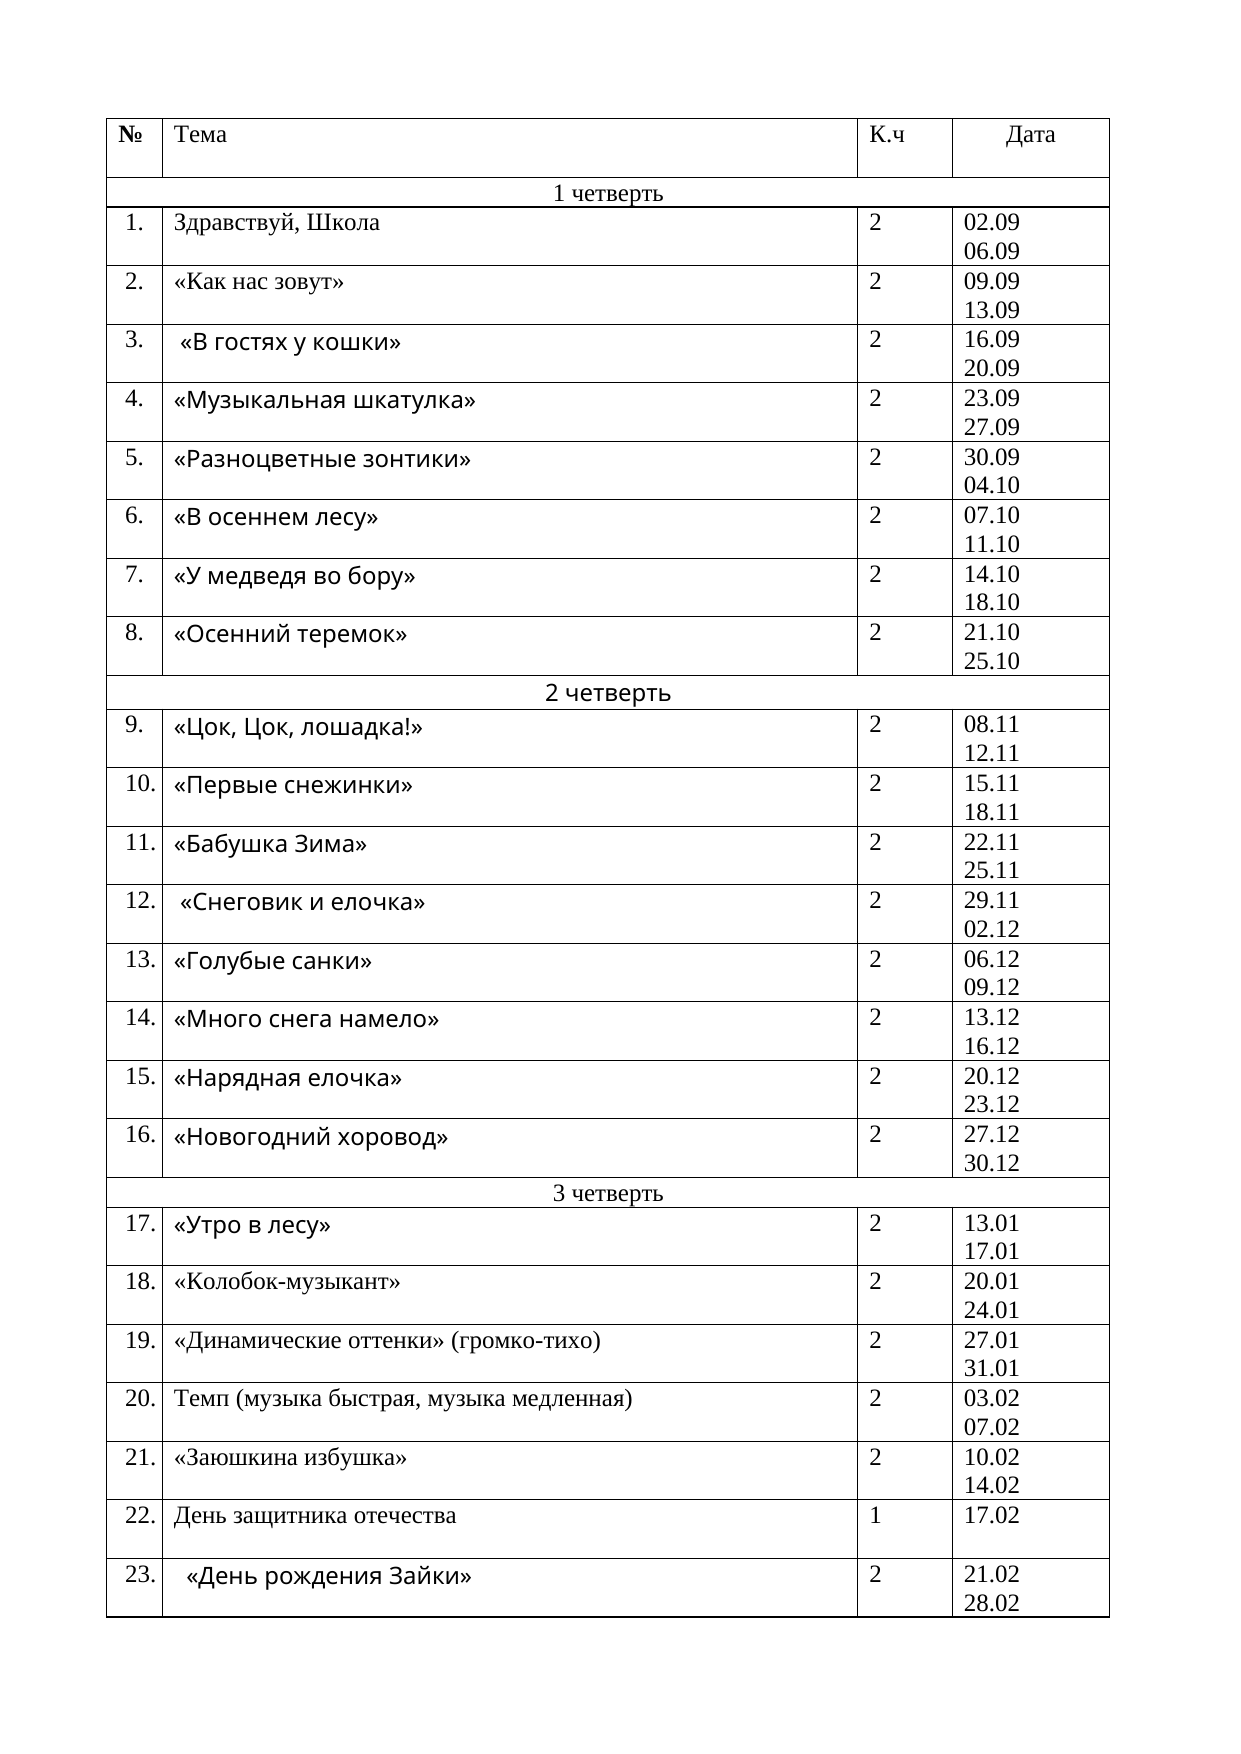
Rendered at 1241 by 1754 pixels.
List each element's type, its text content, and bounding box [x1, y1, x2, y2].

table_cell «У медведя во бору» [163, 559, 857, 616]
table_cell [107, 1383, 162, 1441]
table_cell 2 [858, 1559, 952, 1616]
table_cell [107, 500, 162, 558]
table_cell [107, 1061, 162, 1118]
table_cell 13.12 16.12 [953, 1002, 1109, 1060]
table_cell 2 [858, 710, 952, 767]
table_cell «Много снега намело» [163, 1002, 857, 1060]
table_cell «В осеннем лесу» [163, 500, 857, 558]
table_cell [107, 1002, 162, 1060]
table_cell 08.11 12.11 [953, 710, 1109, 767]
table_cell 2 [858, 768, 952, 826]
table_cell «Осенний теремок» [163, 617, 857, 675]
table_cell «Музыкальная шкатулка» [163, 383, 857, 441]
table_cell 02.09 06.09 [953, 208, 1109, 265]
table_cell «В гостях у кошки» [163, 325, 857, 382]
table_cell 03.02 07.02 [953, 1383, 1109, 1441]
table_cell 09.09 13.09 [953, 266, 1109, 323]
table_cell 2 [858, 1266, 952, 1324]
table_cell 20.12 23.12 [953, 1061, 1109, 1118]
table_cell Темп (музыка быстрая, музыка медленная) [163, 1383, 857, 1441]
table_cell 14.10 18.10 [953, 559, 1109, 616]
table_cell «Как нас зовут» [163, 266, 857, 323]
table_cell 1 [858, 1500, 952, 1558]
table_cell 15.11 18.11 [953, 768, 1109, 826]
table_cell 30.09 04.10 [953, 442, 1109, 499]
table_cell 2 четверть [107, 676, 1109, 708]
table_cell [107, 710, 162, 767]
table_cell «Голубые санки» [163, 944, 857, 1001]
table_cell 20.01 24.01 [953, 1266, 1109, 1324]
table_cell [107, 383, 162, 441]
table_cell 2 [858, 325, 952, 382]
table_header Дата [953, 119, 1109, 177]
table_cell 2 [858, 559, 952, 616]
table_cell 21.10 25.10 [953, 617, 1109, 675]
table_cell 21.02 28.02 [953, 1559, 1109, 1616]
table_cell 2 [858, 1002, 952, 1060]
table_cell [107, 827, 162, 884]
table_cell «Колобок-музыкант» [163, 1266, 857, 1324]
table_cell «Цок, Цок, лошадка!» [163, 710, 857, 767]
table_cell 2 [858, 827, 952, 884]
table_cell 22.11 25.11 [953, 827, 1109, 884]
table_cell 17.02 [953, 1500, 1109, 1558]
table_cell «Снеговик и елочка» [163, 885, 857, 943]
table_cell 23.09 27.09 [953, 383, 1109, 441]
table_cell 2 [858, 500, 952, 558]
table_cell Здравствуй, Школа [163, 208, 857, 265]
table_cell [107, 1442, 162, 1499]
table_header Тема [163, 119, 857, 177]
table_cell 2 [858, 1208, 952, 1265]
table_cell 2 [858, 1325, 952, 1382]
table_cell 2 [858, 1383, 952, 1441]
table_cell 2 [858, 1119, 952, 1177]
table_cell [107, 885, 162, 943]
table_cell [107, 1500, 162, 1558]
table_cell [107, 559, 162, 616]
table_cell «Новогодний хоровод» [163, 1119, 857, 1177]
table_cell [107, 1208, 162, 1265]
table_cell 2 [858, 885, 952, 943]
table_cell «День рождения Зайки» [163, 1559, 857, 1616]
table_cell [107, 442, 162, 499]
table_cell 2 [858, 383, 952, 441]
table_cell 2 [858, 442, 952, 499]
table_header К.ч [858, 119, 952, 177]
table_cell «Разноцветные зонтики» [163, 442, 857, 499]
table_cell «Утро в лесу» [163, 1208, 857, 1265]
table_cell 2 [858, 1442, 952, 1499]
table_cell 1 четверть [107, 178, 1109, 206]
table_cell 07.10 11.10 [953, 500, 1109, 558]
table_cell [107, 617, 162, 675]
table_cell [107, 208, 162, 265]
table_cell 27.12 30.12 [953, 1119, 1109, 1177]
table_cell 2 [858, 208, 952, 265]
table_cell День защитника отечества [163, 1500, 857, 1558]
table_cell [107, 1559, 162, 1616]
table_cell 29.11 02.12 [953, 885, 1109, 943]
table_cell 06.12 09.12 [953, 944, 1109, 1001]
table_cell «Бабушка Зима» [163, 827, 857, 884]
table_cell [107, 325, 162, 382]
table_cell «Первые снежинки» [163, 768, 857, 826]
table_cell 13.01 17.01 [953, 1208, 1109, 1265]
table_cell 2 [858, 617, 952, 675]
table_cell «Динамические оттенки» (громко-тихо) [163, 1325, 857, 1382]
table_cell [107, 266, 162, 323]
table_cell 2 [858, 266, 952, 323]
table_cell 2 [858, 1061, 952, 1118]
table_cell 3 четверть [107, 1178, 1109, 1207]
table_cell 27.01 31.01 [953, 1325, 1109, 1382]
table_cell [107, 1119, 162, 1177]
table_header № [107, 119, 162, 177]
table_cell [107, 768, 162, 826]
table_cell 16.09 20.09 [953, 325, 1109, 382]
table_cell [107, 944, 162, 1001]
table_cell «Заюшкина избушка» [163, 1442, 857, 1499]
table_cell 2 [858, 944, 952, 1001]
table_cell [107, 1266, 162, 1324]
table_cell «Нарядная елочка» [163, 1061, 857, 1118]
table_cell 10.02 14.02 [953, 1442, 1109, 1499]
table_cell [107, 1325, 162, 1382]
